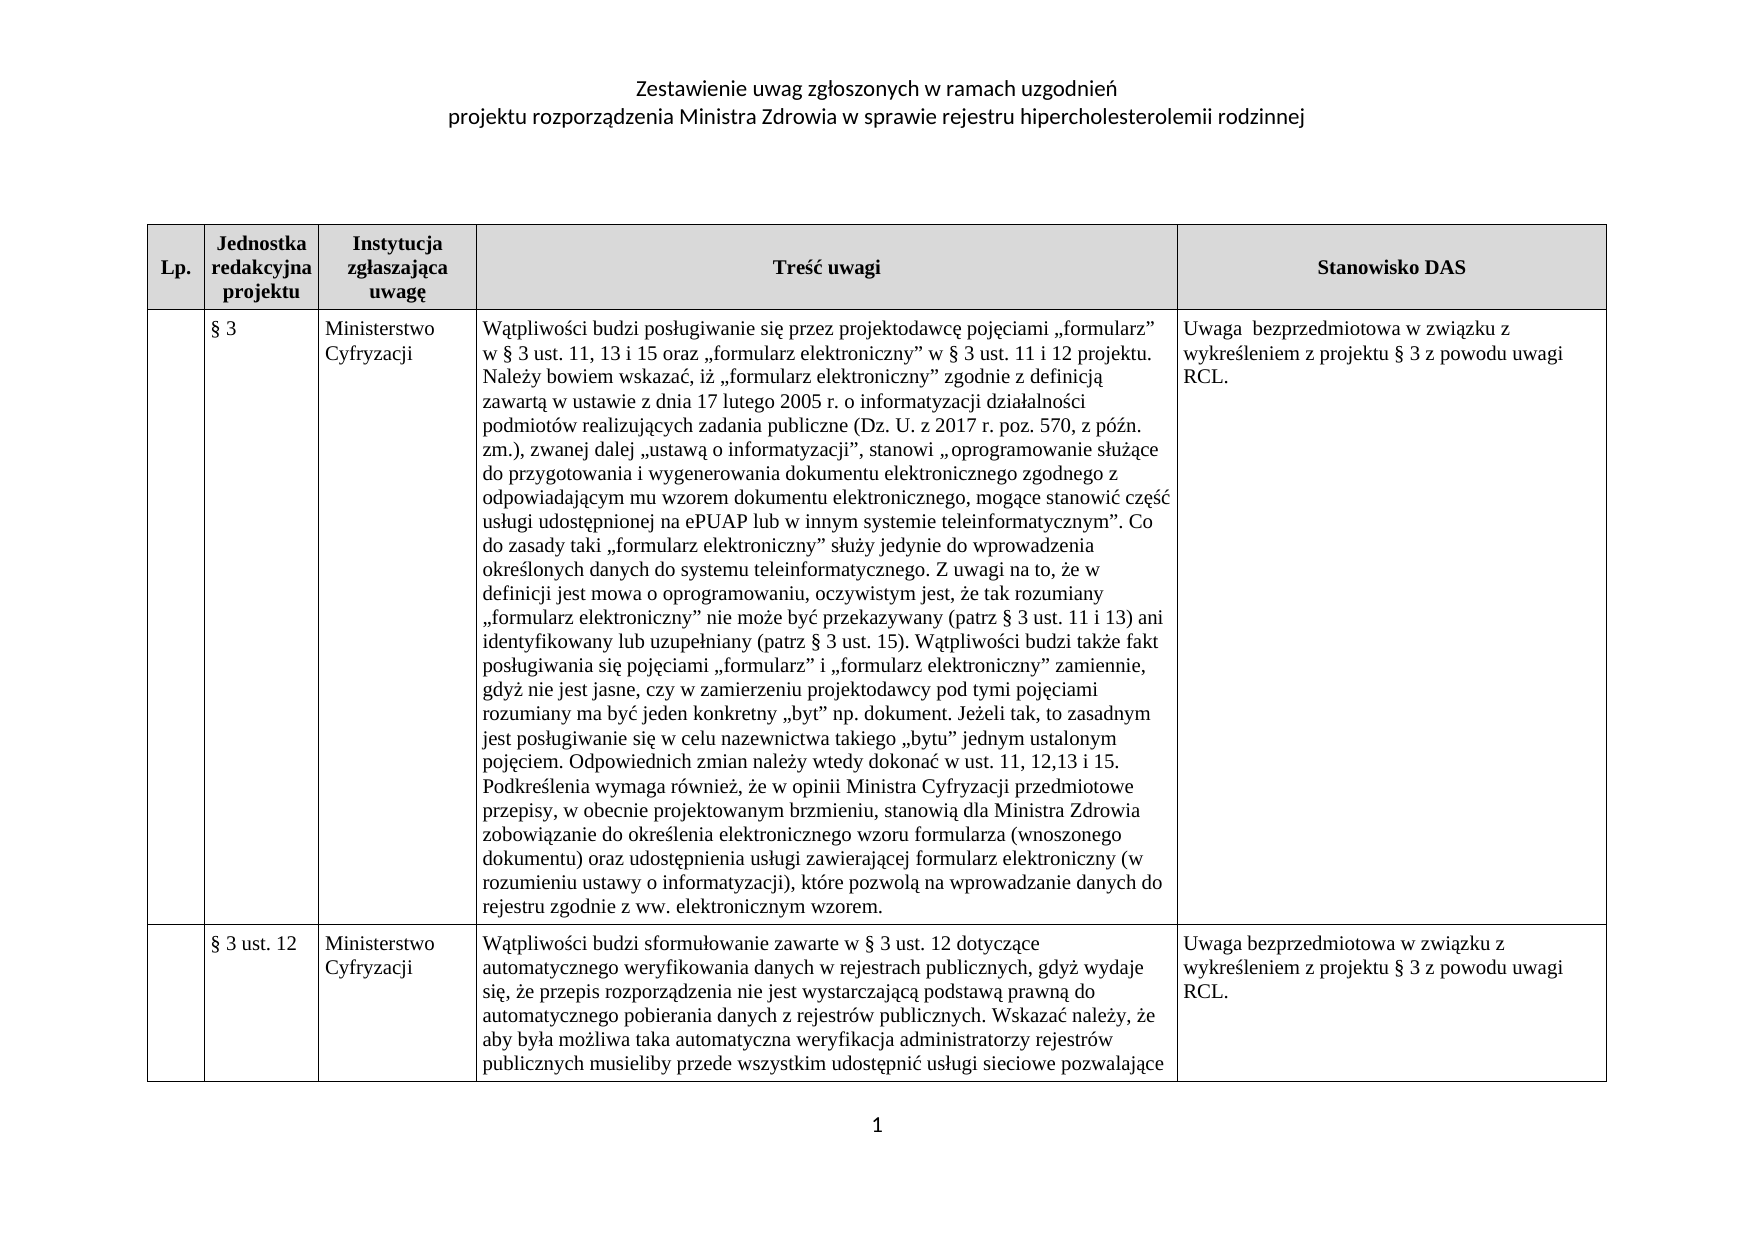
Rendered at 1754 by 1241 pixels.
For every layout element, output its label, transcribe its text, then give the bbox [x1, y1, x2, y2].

table_header Treść uwagi [477, 225, 1177, 309]
table_header Instytucja zgłaszająca uwagę [319, 225, 476, 309]
table_header Lp. [148, 225, 204, 309]
table_cell Wątpliwości budzi posługiwanie się przez projektodawcę pojęciami „formularz” w § 3 ust. 11, 13 i 15 oraz „formularz elektroniczny” w § 3 ust. 11 i 12 projektu. Należy bowiem wskazać, iż „formularz elektroniczny” zgodnie z definicją zawartą w ustawie z dnia 17 lutego 2005 r. o informatyzacji działalności podmiotów realizujących zadania publiczne (Dz. U. z 2017 r. poz. 570, z późn. zm.), zwanej dalej „ustawą o informatyzacji”, stanowi „oprogramowanie służące do przygotowania i wygenerowania dokumentu elektronicznego zgodnego z odpowiadającym mu wzorem dokumentu elektronicznego, mogące stanowić część usługi udostępnionej na ePUAP lub w innym systemie teleinformatycznym”. Co do zasady taki „formularz elektroniczny” służy jedynie do wprowadzenia określonych danych do systemu teleinformatycznego. Z uwagi na to, że w definicji jest mowa o oprogramowaniu, oczywistym jest, że tak rozumiany „formularz elektroniczny” nie może być przekazywany (patrz § 3 ust. 11 i 13) ani identyfikowany lub uzupełniany (patrz § 3 ust. 15). Wątpliwości budzi także fakt posługiwania się pojęciami „formularz” i „formularz elektroniczny” zamiennie, gdyż nie jest jasne, czy w zamierzeniu projektodawcy pod tymi pojęciami rozumiany ma być jeden konkretny „byt” np. dokument. Jeżeli tak, to zasadnym jest posługiwanie się w celu nazewnictwa takiego „bytu” jednym ustalonym pojęciem. Odpowiednich zmian należy wtedy dokonać w ust. 11, 12,13 i 15. Podkreślenia wymaga również, że w opinii Ministra Cyfryzacji przedmiotowe przepisy, w obecnie projektowanym brzmieniu, stanowią dla Ministra Zdrowia zobowiązanie do określenia elektronicznego wzoru formularza (wnoszonego dokumentu) oraz udostępnienia usługi zawierającej formularz elektroniczny (w rozumieniu ustawy o informatyzacji), które pozwolą na wprowadzanie danych do rejestru zgodnie z ww. elektronicznym wzorem. [477, 310, 1177, 924]
table_cell [148, 925, 204, 1081]
table_cell Uwaga bezprzedmiotowa w związku z wykreśleniem z projektu § 3 z powodu uwagi RCL. [1178, 310, 1606, 924]
table_cell Ministerstwo Cyfryzacji [319, 925, 476, 1081]
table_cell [477, 925, 1177, 1081]
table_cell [1178, 925, 1606, 1081]
table_header Stanowisko DAS [1178, 225, 1606, 309]
table_header Jednostka redakcyjna projektu [205, 225, 318, 309]
table_cell § 3 ust. 12 [205, 925, 318, 1081]
table_cell Ministerstwo Cyfryzacji [319, 310, 476, 924]
table_cell [148, 310, 204, 924]
table_cell § 3 [205, 310, 318, 924]
